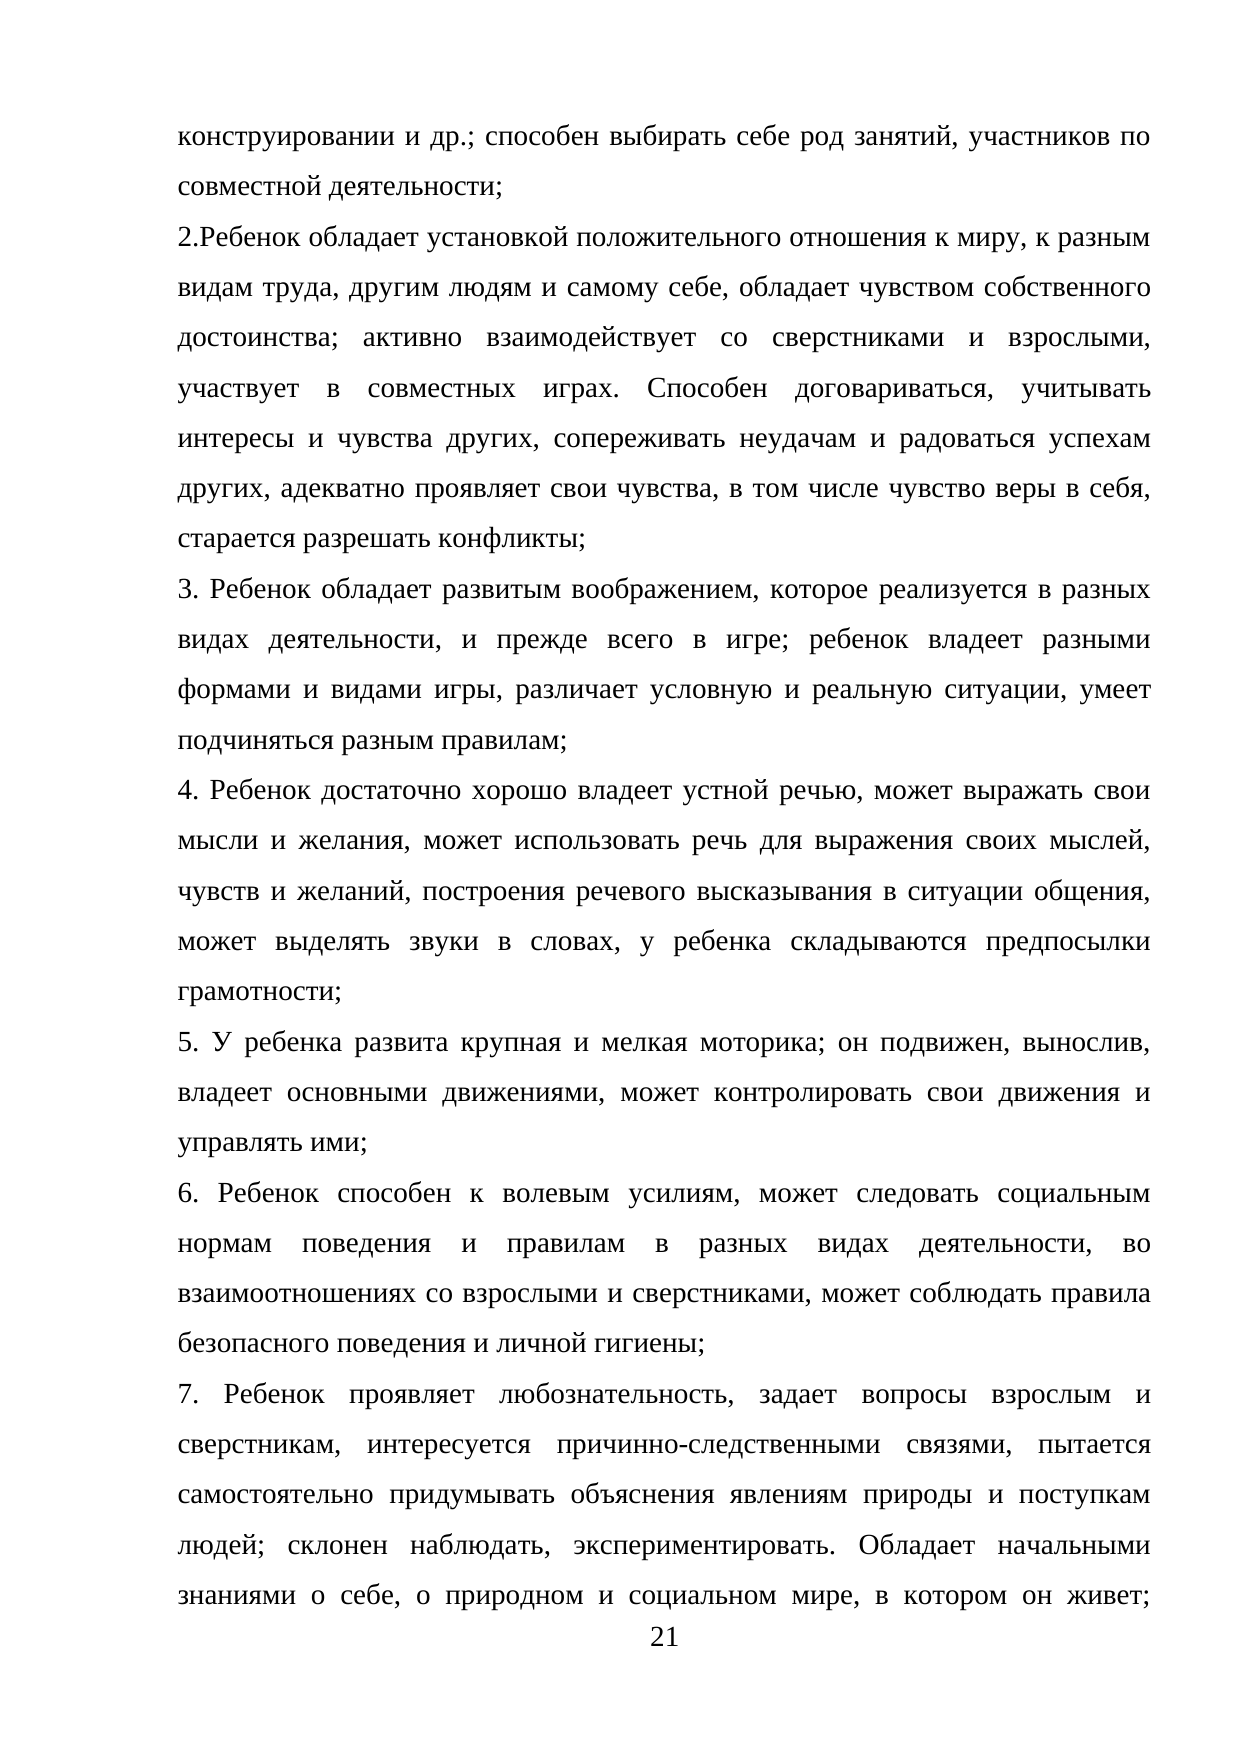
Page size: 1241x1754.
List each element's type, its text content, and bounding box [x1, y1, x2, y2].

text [177, 1376, 1152, 1611]
text 3. Ребенок обладает развитым воображением, которое реализуется в разных видах деятельности, и прежде всего в игре; ребенок владеет разными формами и видами игры, различает условную и реальную ситуации, умеет подчиняться разным правилам; [177, 571, 1152, 755]
text 2.Ребенок обладает установкой положительного отношения к миру, к разным видам труда, другим людям и самому себе, обладает чувством собственного достоинства; активно взаимодействует со сверстниками и взрослыми, участвует в совместных играх. Способен договариваться, учитывать интересы и чувства других, сопереживать неудачам и радоваться успехам других, адекватно проявляет свои чувства, в том числе чувство веры в себя, старается разрешать конфликты; [177, 219, 1152, 554]
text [177, 118, 1152, 202]
text 5. У ребенка развита крупная и мелкая моторика; он подвижен, вынослив, владеет основными движениями, может контролировать свои движения и управлять ими; [177, 1024, 1152, 1158]
text 6. Ребенок способен к волевым усилиям, может следовать социальным нормам поведения и правилам в разных видах деятельности, во взаимоотношениях со взрослыми и сверстниками, может соблюдать правила безопасного поведения и личной гигиены; [177, 1175, 1152, 1359]
text 4. Ребенок достаточно хорошо владеет устной речью, может выражать свои мысли и желания, может использовать речь для выражения своих мыслей, чувств и желаний, построения речевого высказывания в ситуации общения, может выделять звуки в словах, у ребенка складываются предпосылки грамотности; [177, 772, 1152, 1007]
